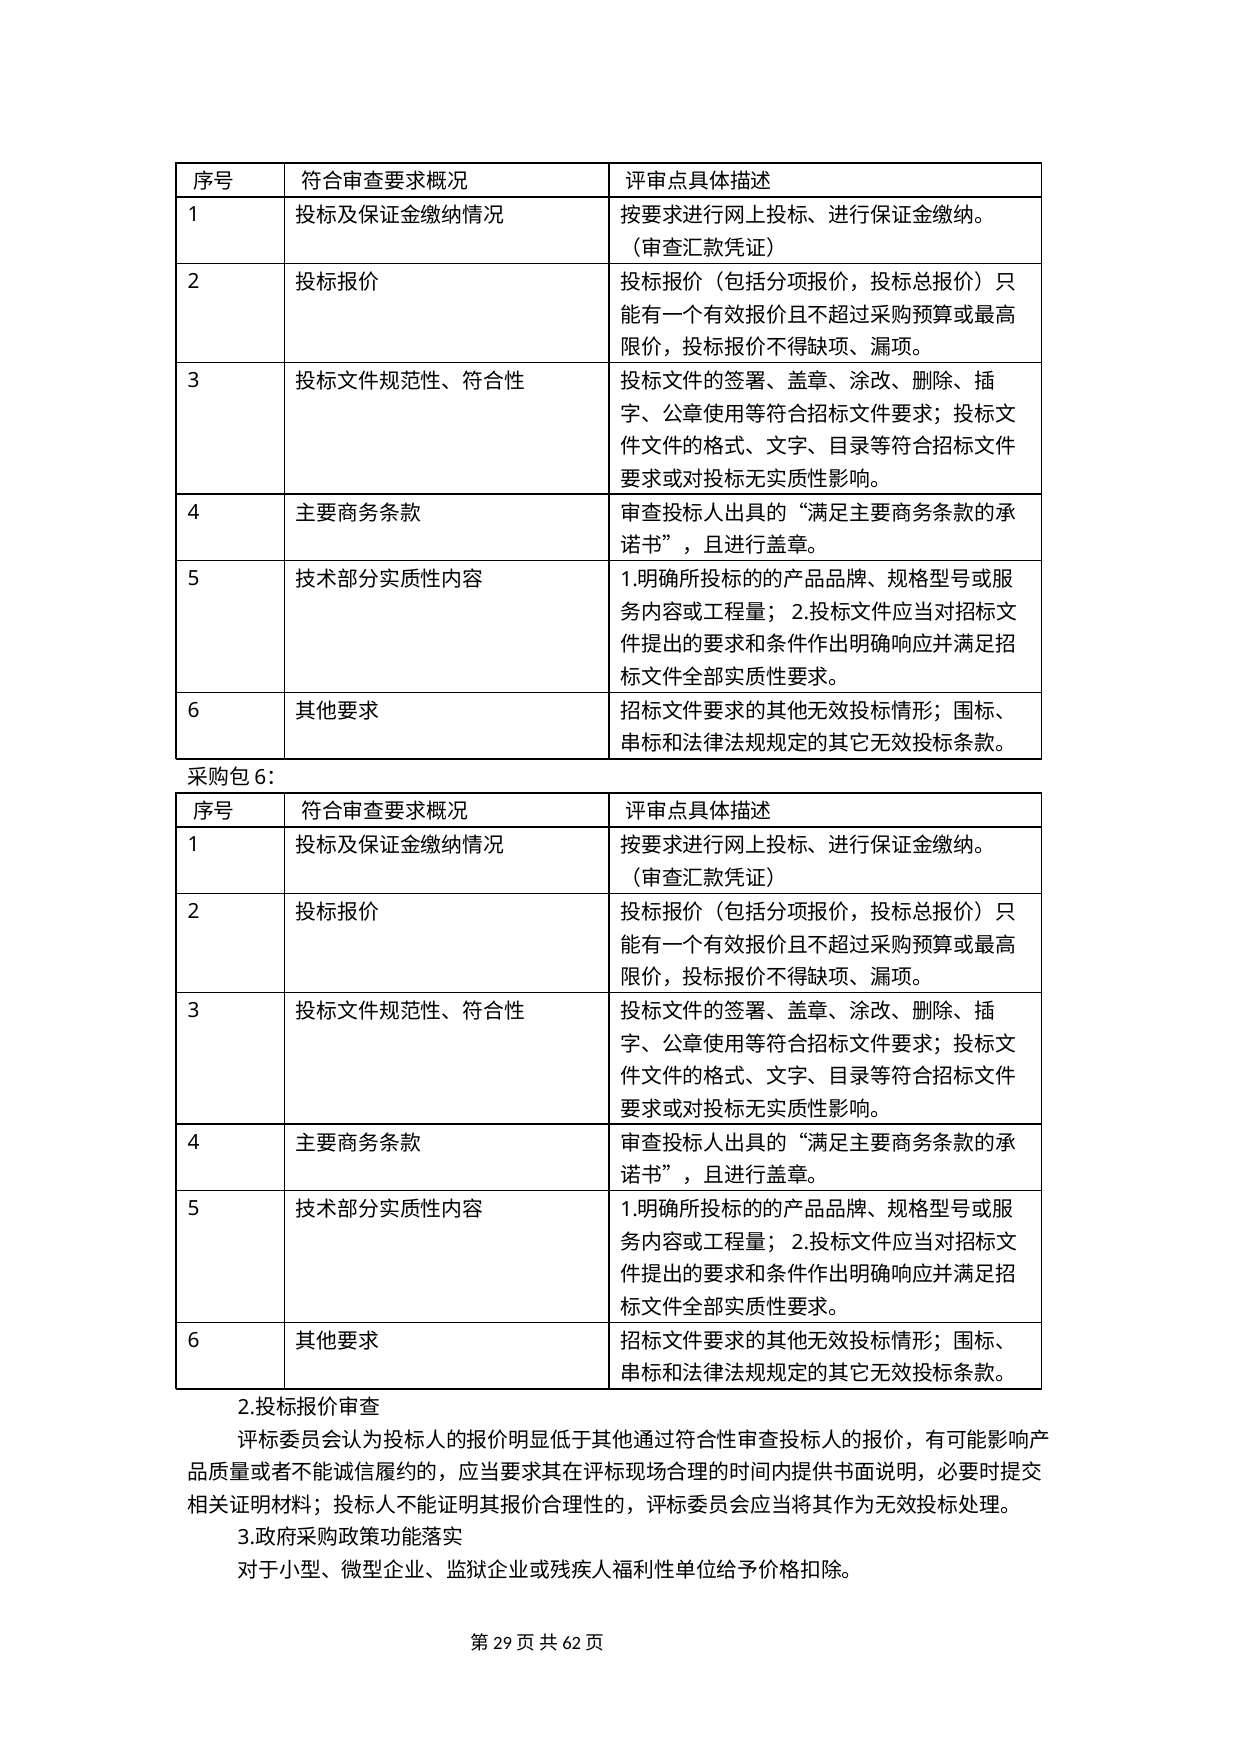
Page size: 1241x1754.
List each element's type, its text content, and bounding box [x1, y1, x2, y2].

table_cell 投标文件规范性、符合性 [285, 993, 608, 1123]
table_cell 1.明确所投标的的产品品牌、规格型号或服务内容或工程量； 2.投标文件应当对招标文件提出的要求和条件作出明确响应并满足招标文件全部实质性要求。 [610, 561, 1041, 691]
table_cell 投标文件规范性、符合性 [285, 363, 608, 493]
table_cell 审查投标人出具的“满足主要商务条款的承诺书”，且进行盖章。 [610, 495, 1041, 560]
table_cell 1 [177, 828, 284, 893]
table_cell 按要求进行网上投标、进行保证金缴纳。（审查汇款凭证） [610, 828, 1041, 893]
table_cell 招标文件要求的其他无效投标情形；围标、串标和法律法规规定的其它无效投标条款。 [610, 693, 1041, 758]
table_cell 主要商务条款 [285, 495, 608, 560]
table_cell 2 [177, 894, 284, 992]
table_header 符合审查要求概况 [285, 794, 608, 826]
table_cell 技术部分实质性内容 [285, 561, 608, 691]
table_cell 审查投标人出具的“满足主要商务条款的承诺书”，且进行盖章。 [610, 1125, 1041, 1190]
table_cell 投标报价 [285, 264, 608, 362]
table_cell 6 [177, 1323, 284, 1388]
table_header 序号 [177, 794, 284, 826]
table_header 序号 [177, 164, 284, 196]
table_header 符合审查要求概况 [285, 164, 608, 196]
table_header 评审点具体描述 [610, 794, 1041, 826]
text 评标委员会认为投标人的报价明显低于其他通过符合性审查投标人的报价，有可能影响产品质量或者不能诚信履约的，应当要求其在评标现场合理的时间内提供书面说明，必要时提交相关证明材料；投标人不能证明其报价合理性的，评标委员会应当将其作为无效投标处理。 [187, 1422, 1053, 1519]
table_cell 其他要求 [285, 693, 608, 758]
text 对于小型、微型企业、监狱企业或残疾人福利性单位给予价格扣除。 [187, 1552, 1053, 1584]
table_cell 4 [177, 495, 284, 560]
table_cell 技术部分实质性内容 [285, 1191, 608, 1321]
table_cell 1.明确所投标的的产品品牌、规格型号或服务内容或工程量； 2.投标文件应当对招标文件提出的要求和条件作出明确响应并满足招标文件全部实质性要求。 [610, 1191, 1041, 1321]
table_cell 投标报价（包括分项报价，投标总报价）只能有一个有效报价且不超过采购预算或最高限价，投标报价不得缺项、漏项。 [610, 264, 1041, 362]
text 2.投标报价审查 [187, 1389, 1053, 1422]
table_cell 投标及保证金缴纳情况 [285, 828, 608, 893]
table_cell 其他要求 [285, 1323, 608, 1388]
table_cell 按要求进行网上投标、进行保证金缴纳。（审查汇款凭证） [610, 198, 1041, 263]
table_cell 4 [177, 1125, 284, 1190]
text 采购包6： [187, 759, 1053, 792]
table_cell 投标文件的签署、盖章、涂改、删除、插字、公章使用等符合招标文件要求；投标文件文件的格式、文字、目录等符合招标文件要求或对投标无实质性影响。 [610, 363, 1041, 493]
table_cell 投标文件的签署、盖章、涂改、删除、插字、公章使用等符合招标文件要求；投标文件文件的格式、文字、目录等符合招标文件要求或对投标无实质性影响。 [610, 993, 1041, 1123]
table_cell 主要商务条款 [285, 1125, 608, 1190]
table_header 评审点具体描述 [610, 164, 1041, 196]
table_cell 3 [177, 363, 284, 493]
table_cell 2 [177, 264, 284, 362]
table_cell 5 [177, 561, 284, 691]
table_cell 投标及保证金缴纳情况 [285, 198, 608, 263]
table_cell 1 [177, 198, 284, 263]
table_cell 3 [177, 993, 284, 1123]
table_cell 招标文件要求的其他无效投标情形；围标、串标和法律法规规定的其它无效投标条款。 [610, 1323, 1041, 1388]
table_cell 投标报价 [285, 894, 608, 992]
text 3.政府采购政策功能落实 [187, 1519, 1053, 1552]
table_cell 5 [177, 1191, 284, 1321]
table_cell 投标报价（包括分项报价，投标总报价）只能有一个有效报价且不超过采购预算或最高限价，投标报价不得缺项、漏项。 [610, 894, 1041, 992]
table_cell 6 [177, 693, 284, 758]
